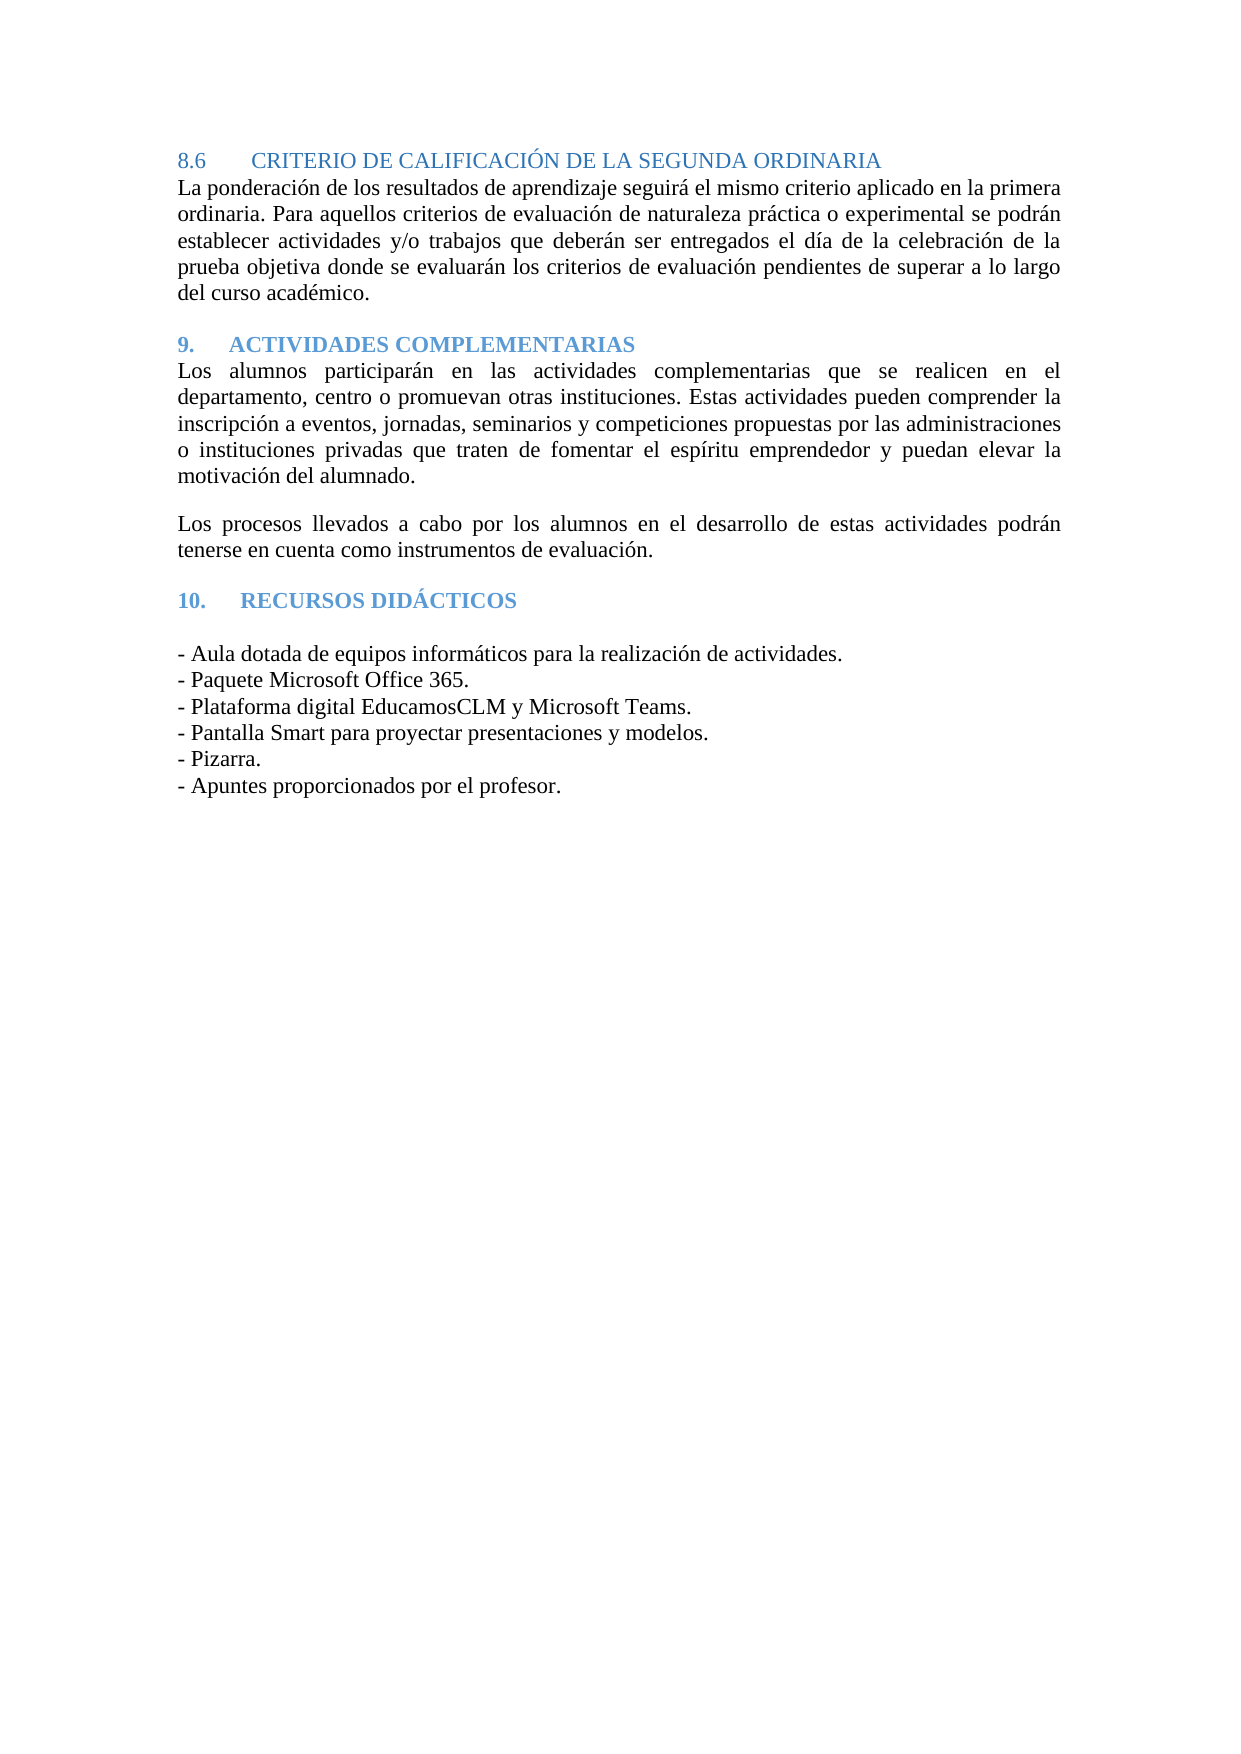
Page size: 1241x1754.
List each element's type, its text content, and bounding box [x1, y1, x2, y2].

text La ponderación de los resultados de aprendizaje seguirá el mismo criterio aplicado en la primera ordinaria. Para aquellos criterios de evaluación de naturaleza práctica o experimental se podrán establecer actividades y/o trabajos que deberán ser entregados el día de la celebración de la prueba objetiva donde se evaluarán los criterios de evaluación pendientes de superar a lo largo del curso académico. [177, 174, 1063, 306]
subtitle 8.6 CRITERIO DE CALIFICACIÓN DE LA SEGUNDA ORDINARIA [177, 148, 1063, 174]
text - Plataforma digital EducamosCLM y Microsoft Teams. [177, 693, 1063, 719]
text - Aula dotada de equipos informáticos para la realización de actividades. [177, 640, 1063, 666]
text 10. RECURSOS DIDÁCTICOS [177, 587, 1063, 614]
text - Pizarra. [177, 746, 1063, 772]
text - Apuntes proporcionados por el profesor. [177, 772, 1063, 798]
text - Paquete Microsoft Office 365. [177, 666, 1063, 693]
text - Pantalla Smart para proyectar presentaciones y modelos. [177, 719, 1063, 746]
text Los procesos llevados a cabo por los alumnos en el desarrollo de estas actividades podrán tenerse en cuenta como instrumentos de evaluación. [177, 510, 1063, 562]
text Los alumnos participarán en las actividades complementarias que se realicen en el departamento, centro o promuevan otras instituciones. Estas actividades pueden comprender la inscripción a eventos, jornadas, seminarios y competiciones propuestas por las administraciones o instituciones privadas que traten de fomentar el espíritu emprendedor y puedan elevar la motivación del alumnado. [177, 357, 1063, 489]
text 9. ACTIVIDADES COMPLEMENTARIAS [177, 331, 1063, 357]
